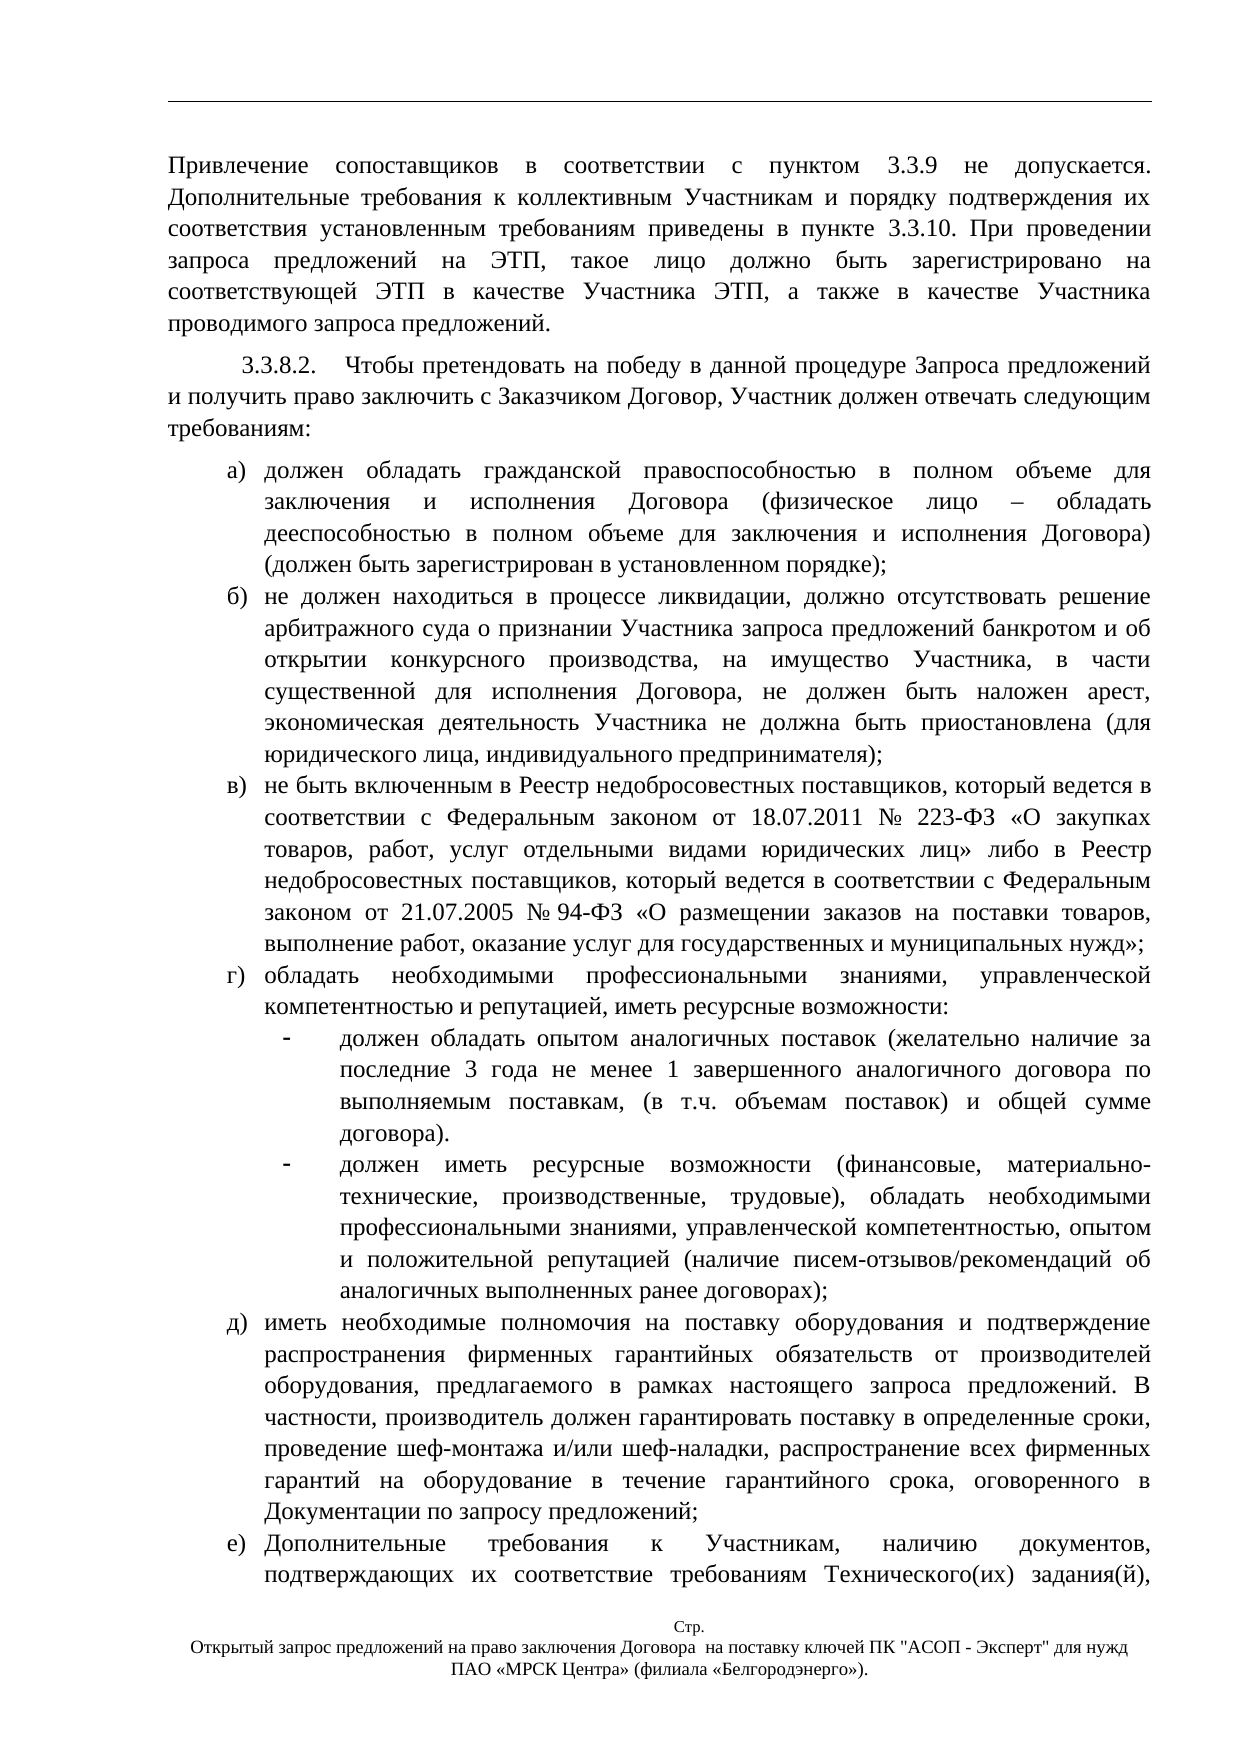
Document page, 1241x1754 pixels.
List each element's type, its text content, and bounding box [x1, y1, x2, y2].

list иметь необходимые полномочия на поставку оборудования и подтверждение распространения фирменных гарантийных обязательств от производителей оборудования, предлагаемого в рамках настоящего запроса предложений. В частности, производитель должен гарантировать поставку в определенные сроки, проведение шеф-монтажа и/или шеф-наладки, распространение всех фирменных гарантий на оборудование в течение гарантийного срока, оговоренного в Документации по запросу предложений; [227, 1307, 1152, 1525]
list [227, 1528, 1152, 1588]
list обладать необходимыми профессиональными знаниями, управленческой компетентностью и репутацией, иметь ресурсные возможности: [227, 960, 1152, 1020]
list Чтобы претендовать на победу в данной процедуре Запроса предложений и получить право заключить с Заказчиком Договор, Участник должен отвечать следующим требованиям: [168, 350, 1152, 442]
list должен обладать гражданской правоспособностью в полном объеме для заключения и исполнения Договора (физическое лицо – обладать дееспособностью в полном объеме для заключения и исполнения Договора) (должен быть зарегистрирован в установленном порядке); [227, 455, 1152, 578]
list должен иметь ресурсные возможности (финансовые, материально-технические, производственные, трудовые), обладать необходимыми профессиональными знаниями, управленческой компетентностью, опытом и положительной репутацией (наличие писем-отзывов/рекомендаций об аналогичных выполненных ранее договорах); [282, 1149, 1152, 1304]
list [168, 150, 1152, 337]
list не должен находиться в процессе ликвидации, должно отсутствовать решение арбитражного суда о признании Участника запроса предложений банкротом и об открытии конкурсного производства, на имущество Участника, в части существенной для исполнения Договора, не должен быть наложен арест, экономическая деятельность Участника не должна быть приостановлена (для юридического лица, индивидуального предпринимателя); [227, 581, 1152, 768]
list не быть включенным в Реестр недобросовестных поставщиков, который ведется в соответствии с Федеральным законом от 18.07.2011 № 223-ФЗ «О закупках товаров, работ, услуг отдельными видами юридических лиц» либо в Реестр недобросовестных поставщиков, который ведется в соответствии с Федеральным законом от 21.07.2005 № 94-ФЗ «О размещении заказов на поставки товаров, выполнение работ, оказание услуг для государственных и муниципальных нужд»; [227, 771, 1152, 957]
list должен обладать опытом аналогичных поставок (желательно наличие за последние 3 года не менее 1 завершенного аналогичного договора по выполняемым поставкам, (в т.ч. объемам поставок) и общей сумме договора). [282, 1023, 1152, 1146]
